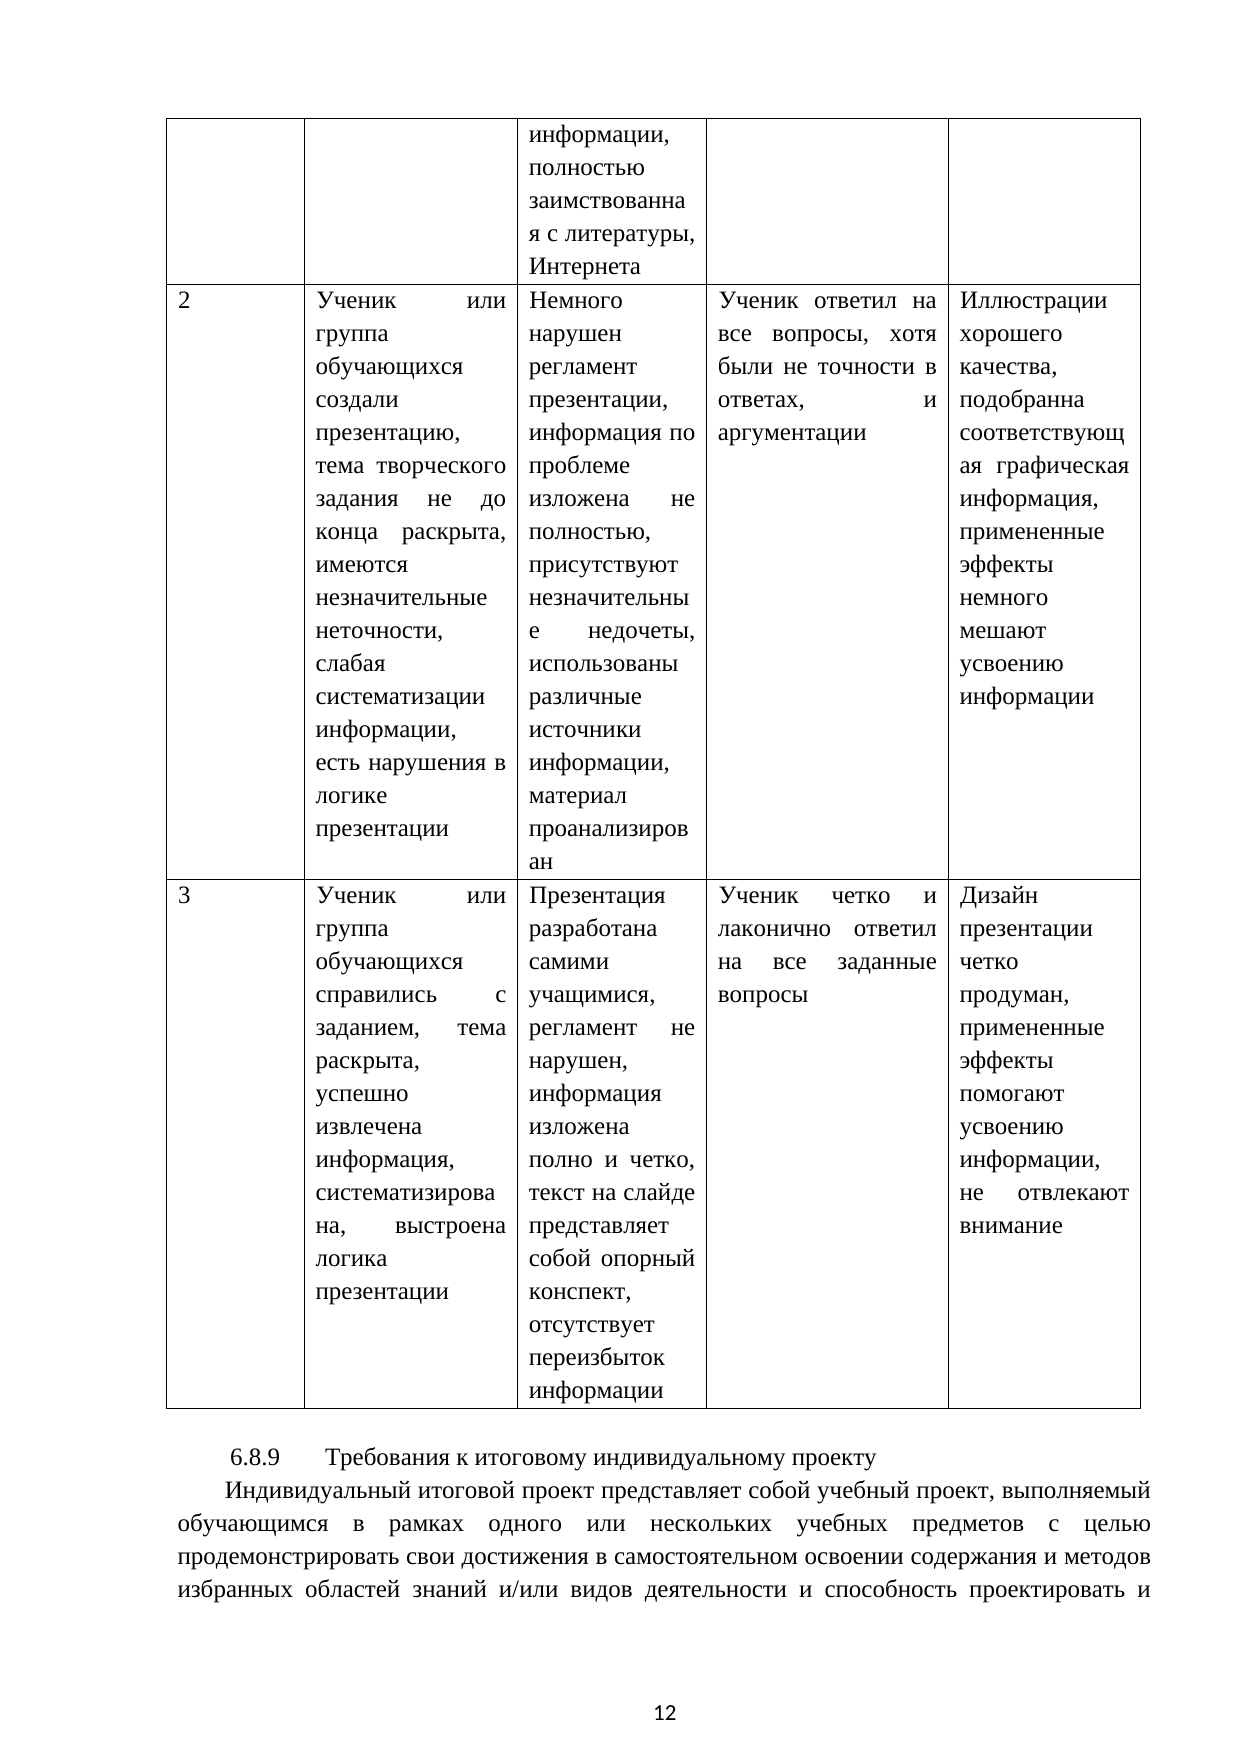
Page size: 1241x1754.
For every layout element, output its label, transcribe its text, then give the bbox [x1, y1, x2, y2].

table_cell 3 [167, 880, 304, 1408]
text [177, 1475, 1152, 1603]
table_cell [949, 119, 1140, 284]
list Требования к итоговому индивидуальному проекту [177, 1442, 1152, 1471]
table_cell 1 [167, 119, 304, 284]
table_cell Ученик или группа обучающихся создали презентацию, тема творческого задания не до конца раскрыта, имеются незначительные неточности, слабая систематизации информации, есть нарушения в логике презентации [305, 285, 517, 879]
table_cell Ученик ответил на все вопросы, хотя были не точности в ответах, и аргументации [707, 285, 948, 879]
table_cell Немного нарушен регламент презентации, информация по проблеме изложена не полностью, присутствуют незначительные недочеты, использованы различные источники информации, материал проанализирован [518, 285, 706, 879]
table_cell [707, 119, 948, 284]
table_cell Ученик четко и лаконично ответил на все заданные вопросы [707, 880, 948, 1408]
table_cell Ученик или группа обучающихся справились с заданием, тема раскрыта, успешно извлечена информация, систематизирована, выстроена логика презентации [305, 880, 517, 1408]
table_cell 2 [167, 285, 304, 879]
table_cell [305, 119, 517, 284]
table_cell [518, 119, 706, 284]
table_cell Дизайн презентации четко продуман, примененные эффекты помогают усвоению информации, не отвлекают внимание [949, 880, 1140, 1408]
table_cell Презентация разработана самими учащимися, регламент не нарушен, информация изложена полно и четко, текст на слайде представляет собой опорный конспект, отсутствует переизбыток информации [518, 880, 706, 1408]
table_cell Иллюстрации хорошего качества, подобранна соответствующая графическая информация, примененные эффекты немного мешают усвоению информации [949, 285, 1140, 879]
